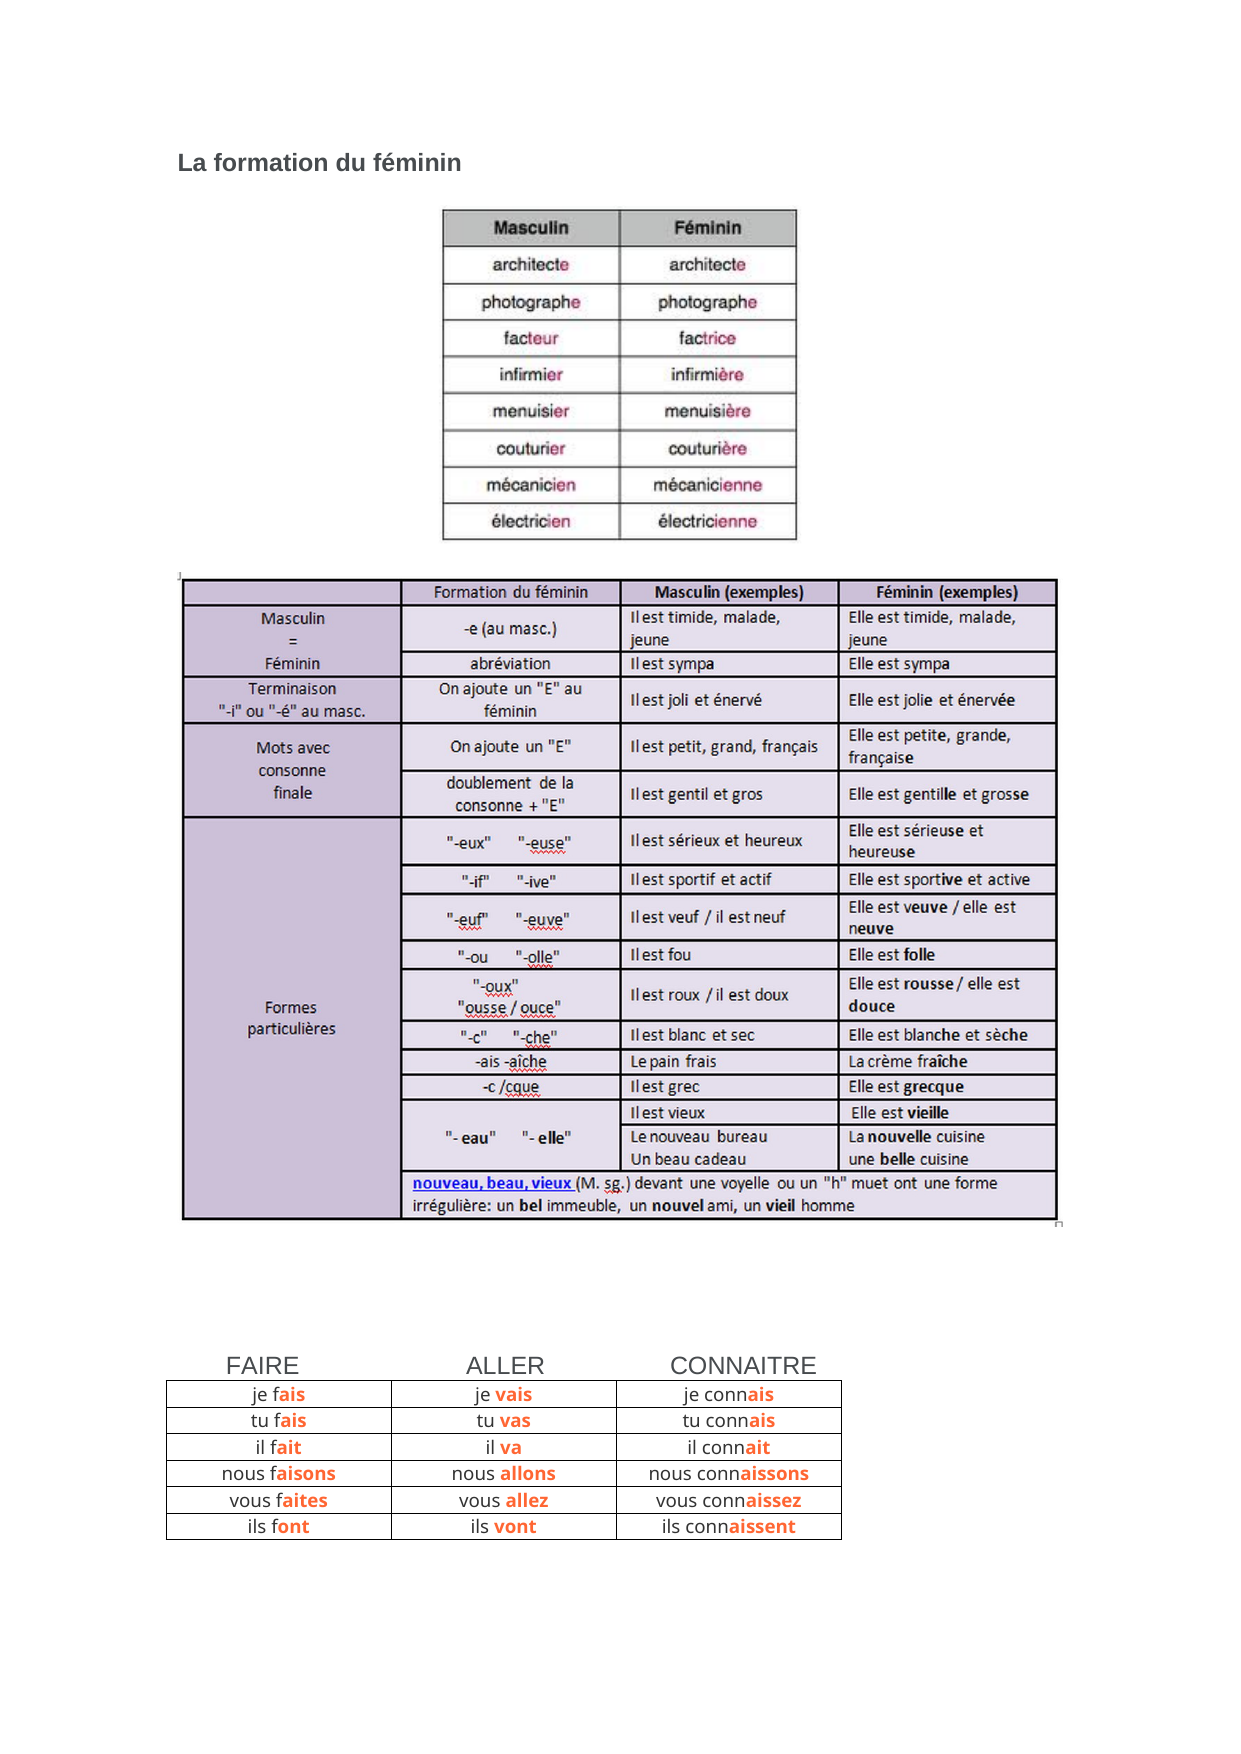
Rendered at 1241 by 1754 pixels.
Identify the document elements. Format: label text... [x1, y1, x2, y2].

table_cell vous faites [167, 1487, 391, 1513]
table_cell nous faisons [167, 1461, 391, 1486]
table_cell il connait [617, 1434, 841, 1460]
table_cell nous allons [392, 1461, 616, 1486]
table_cell nous connaissons [617, 1461, 841, 1486]
table_cell vous connaissez [617, 1487, 841, 1513]
table_header je connais [617, 1381, 841, 1407]
table_cell il va [392, 1434, 616, 1460]
table_cell vous allez [392, 1487, 616, 1513]
picture [438, 205, 802, 545]
text FAIRE ALLER CONNAITRE [177, 1351, 1063, 1380]
table_cell tu connais [617, 1408, 841, 1433]
table_cell ils font [167, 1514, 391, 1539]
table_cell ils connaissent [617, 1514, 841, 1539]
table_header je fais [167, 1381, 391, 1407]
table_cell tu vas [392, 1408, 616, 1433]
table_cell tu fais [167, 1408, 391, 1433]
table_cell ils vont [392, 1514, 616, 1539]
text La formation du féminin [177, 148, 1063, 176]
table_cell il fait [167, 1434, 391, 1460]
picture [177, 572, 1063, 1227]
table_header je vais [392, 1381, 616, 1407]
